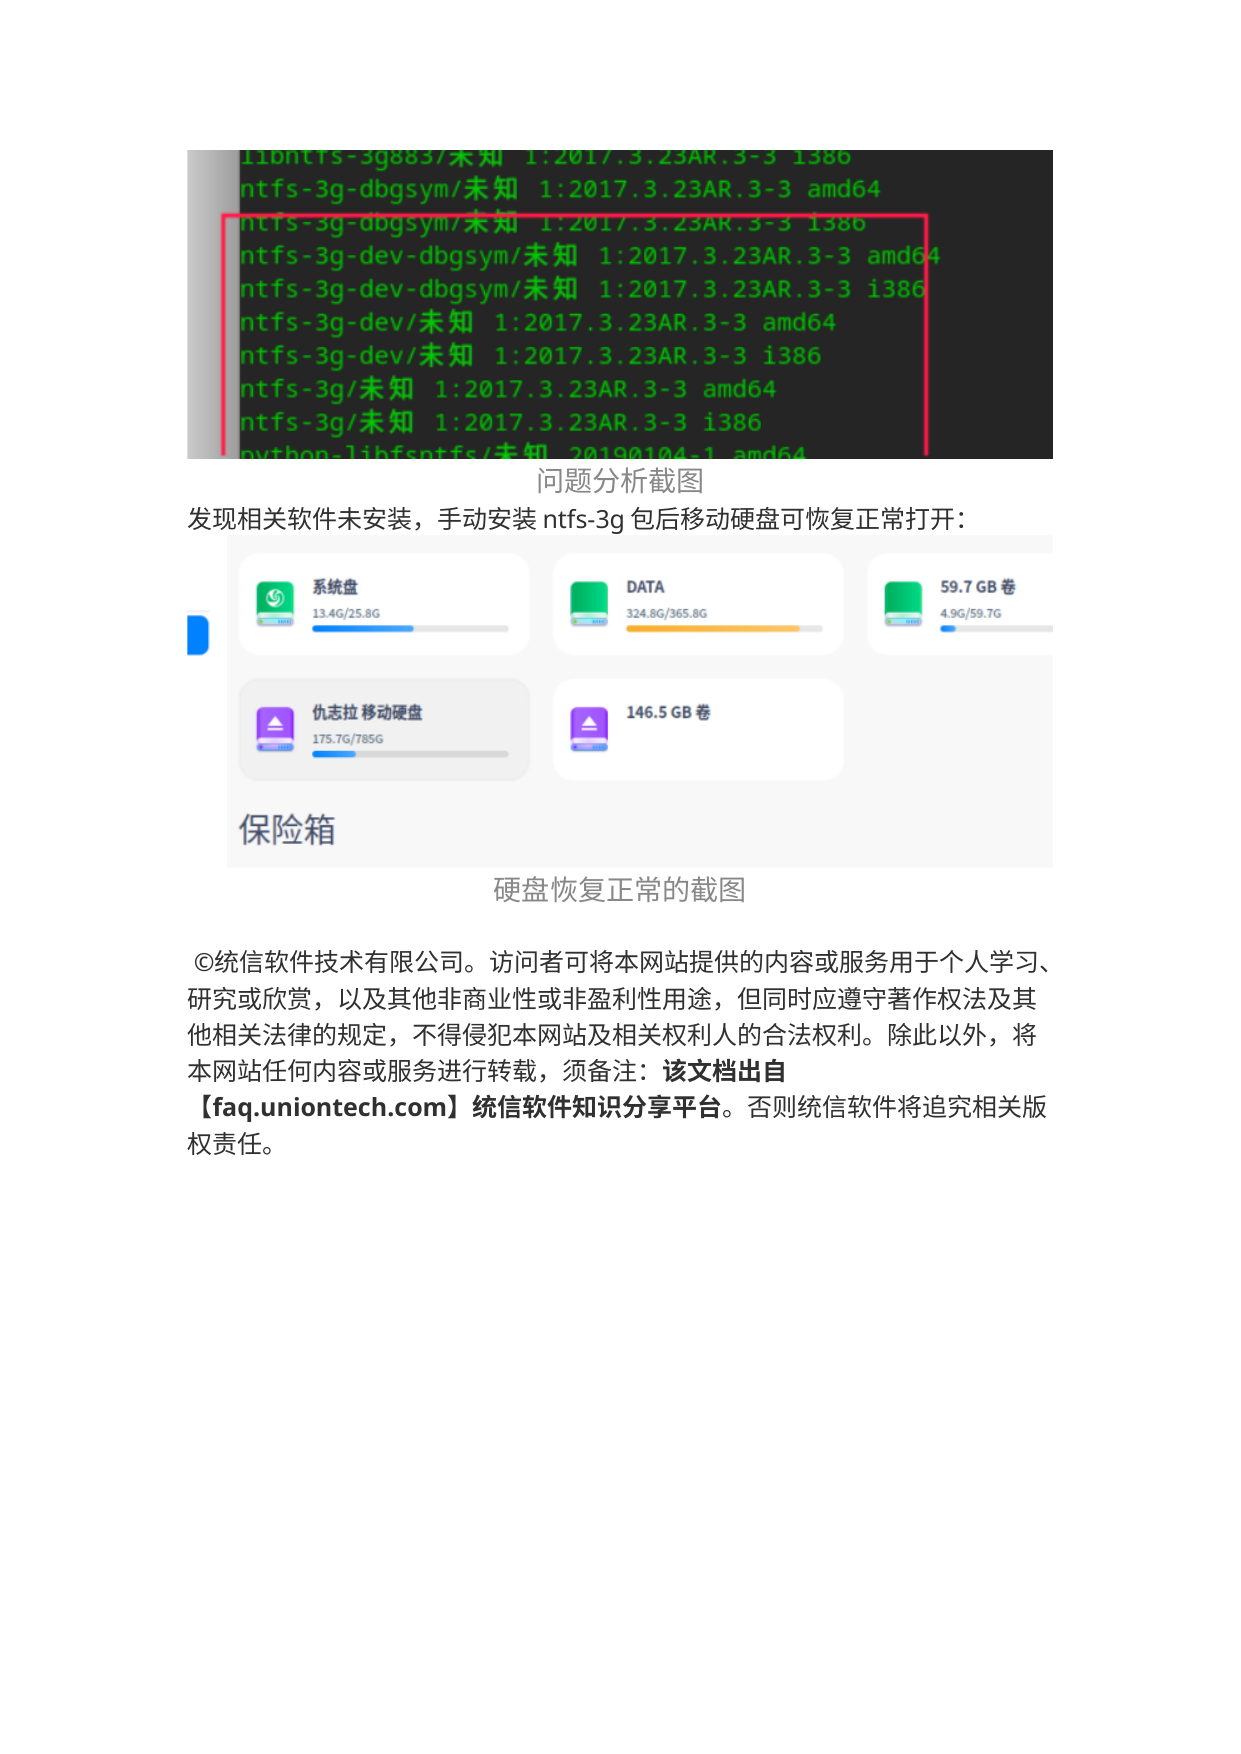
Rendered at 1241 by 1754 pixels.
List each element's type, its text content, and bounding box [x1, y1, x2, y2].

picture [187, 150, 1053, 459]
text 问题分析截图 [187, 459, 1053, 499]
text ©统信软件技术有限公司。访问者可将本网站提供的内容或服务用于个人学习、研究或欣赏，以及其他非商业性或非盈利性用途，但同时应遵守著作权法及其他相关法律的规定，不得侵犯本网站及相关权利人的合法权利。除此以外，将本网站任何内容或服务进行转载，须备注：该文档出自【faq.uniontech.com】统信软件知识分享平台。否则统信软件将追究相关版权责任。 [187, 943, 1053, 1160]
text 发现相关软件未安装，手动安装ntfs-3g包后移动硬盘可恢复正常打开： [187, 499, 1053, 535]
text 硬盘恢复正常的截图 [187, 869, 1053, 909]
picture [187, 535, 1053, 869]
